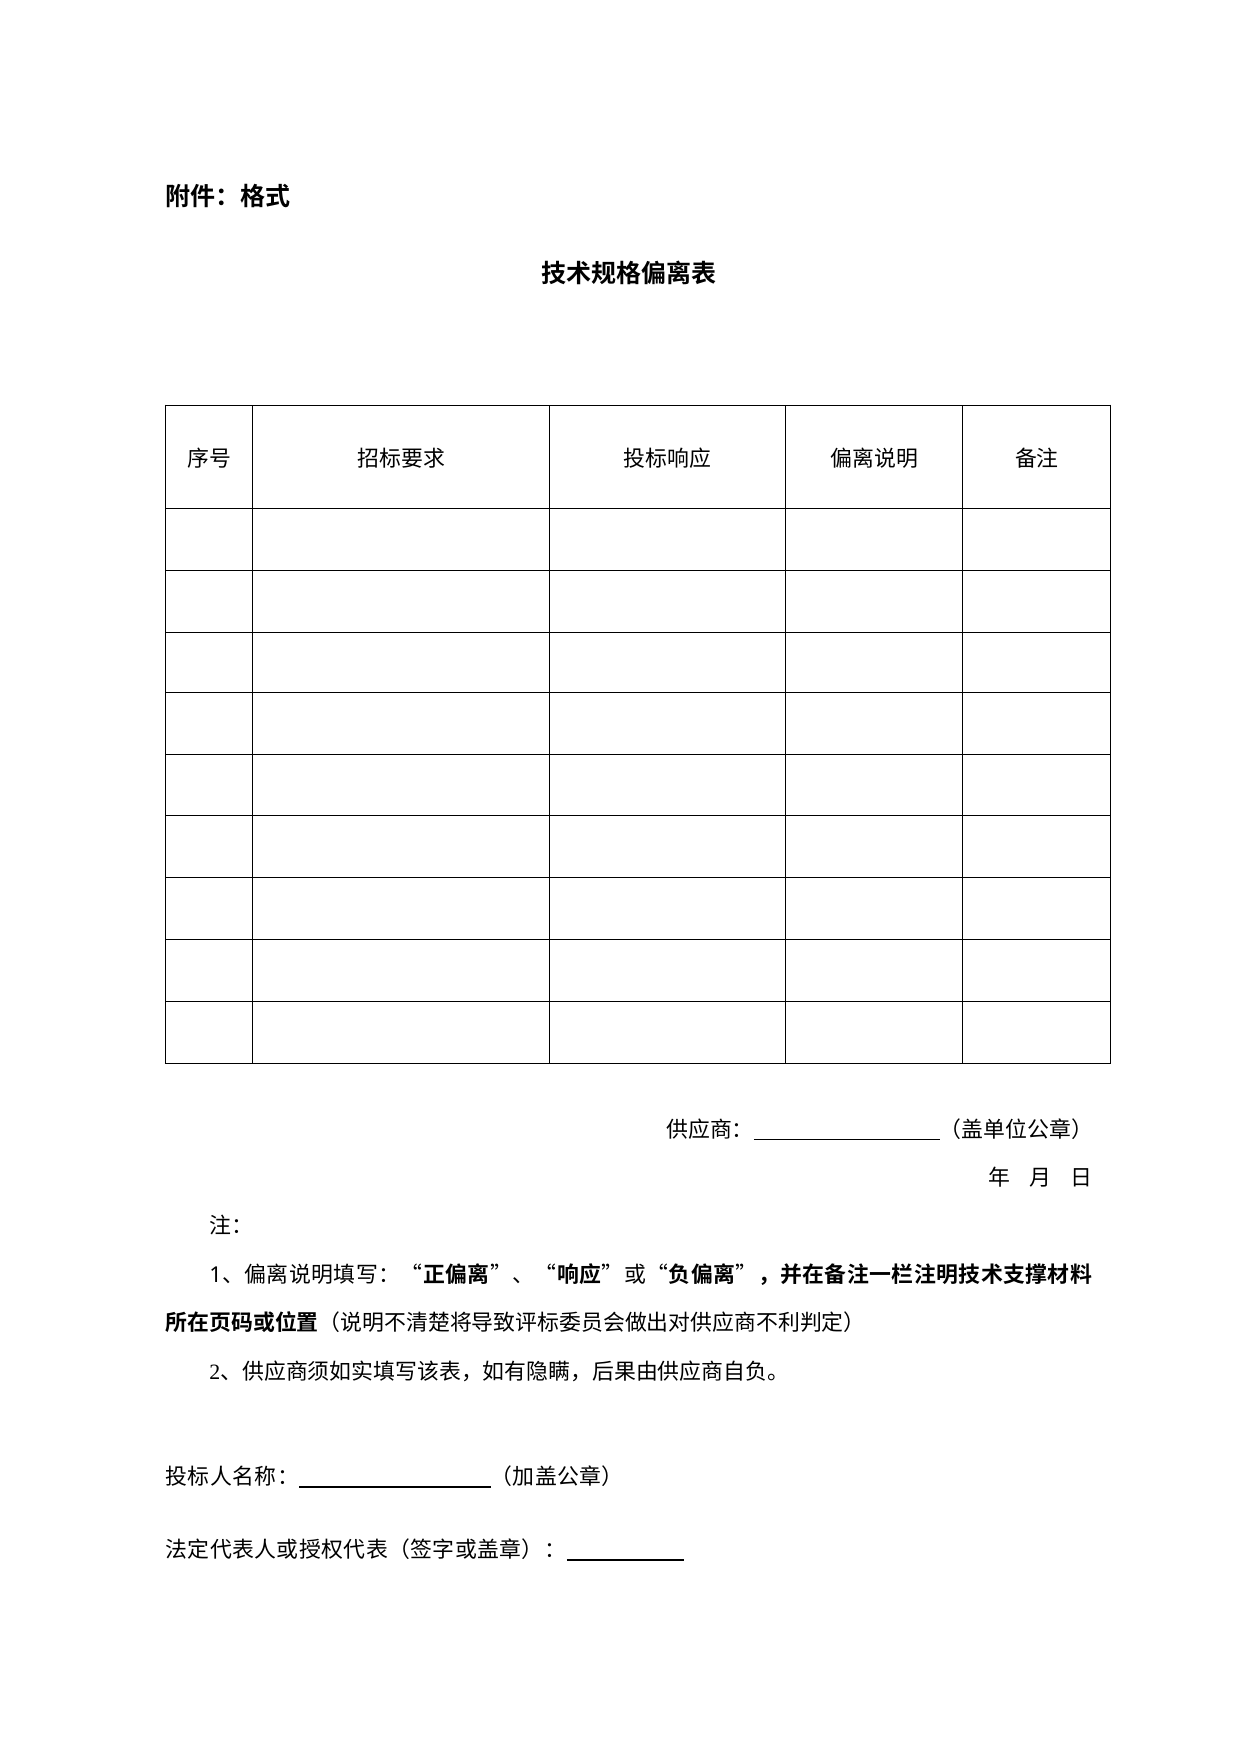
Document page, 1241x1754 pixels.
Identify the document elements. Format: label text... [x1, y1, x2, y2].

table_cell [786, 940, 962, 1001]
table_cell [253, 509, 549, 570]
table_cell [253, 633, 549, 692]
text 注： [165, 1208, 1092, 1240]
table_header 投标响应 [550, 406, 785, 508]
table_cell [550, 1002, 785, 1063]
text 1、偏离说明填写：“正偏离”、“响应”或“负偏离”，并在备注一栏注明技术支撑材料所在页码或位置（说明不清楚将导致评标委员会做出对供应商不利判定） [165, 1256, 1092, 1337]
table_cell [550, 940, 785, 1001]
table_cell [166, 693, 252, 753]
text 年 月 日 [165, 1159, 1092, 1192]
table_header 序号 [166, 406, 252, 508]
table_cell [786, 509, 962, 570]
table_cell [963, 755, 1110, 815]
text 2、供应商须如实填写该表，如有隐瞒，后果由供应商自负。 [165, 1353, 1092, 1386]
table_cell [963, 816, 1110, 877]
table_cell [963, 633, 1110, 692]
table_cell [963, 571, 1110, 632]
table_cell [963, 1002, 1110, 1063]
table_cell [786, 693, 962, 753]
table_cell [166, 509, 252, 570]
table_cell [253, 816, 549, 877]
table_cell [786, 1002, 962, 1063]
table_cell [166, 633, 252, 692]
table_cell [166, 571, 252, 632]
table_cell [166, 755, 252, 815]
table_cell [550, 633, 785, 692]
table_header 偏离说明 [786, 406, 962, 508]
table_cell [550, 755, 785, 815]
text 供应商： （盖单位公章） [165, 1111, 1092, 1144]
table_cell [253, 755, 549, 815]
table_cell [550, 509, 785, 570]
table_cell [166, 1002, 252, 1063]
table_cell [253, 693, 549, 753]
table_cell [786, 878, 962, 939]
table_cell [550, 571, 785, 632]
table_cell [550, 693, 785, 753]
table_cell [166, 816, 252, 877]
table_header 招标要求 [253, 406, 549, 508]
table_cell [963, 693, 1110, 753]
table_cell [786, 571, 962, 632]
table_cell [786, 633, 962, 692]
table_cell [253, 1002, 549, 1063]
table_cell [963, 940, 1110, 1001]
text 投标人名称： （加盖公章） [165, 1458, 1092, 1491]
table_cell [253, 571, 549, 632]
table_cell [550, 878, 785, 939]
table_cell [253, 940, 549, 1001]
table_cell [786, 755, 962, 815]
table_cell [963, 509, 1110, 570]
table_cell [166, 878, 252, 939]
table_cell [963, 878, 1110, 939]
table_header 备注 [963, 406, 1110, 508]
table_cell [786, 816, 962, 877]
text 技术规格偏离表 [165, 239, 1092, 304]
text 附件：格式 [165, 162, 1092, 227]
table_cell [550, 816, 785, 877]
text 法定代表人或授权代表（签字或盖章）： [165, 1532, 1092, 1564]
table_cell [166, 940, 252, 1001]
table_cell [253, 878, 549, 939]
